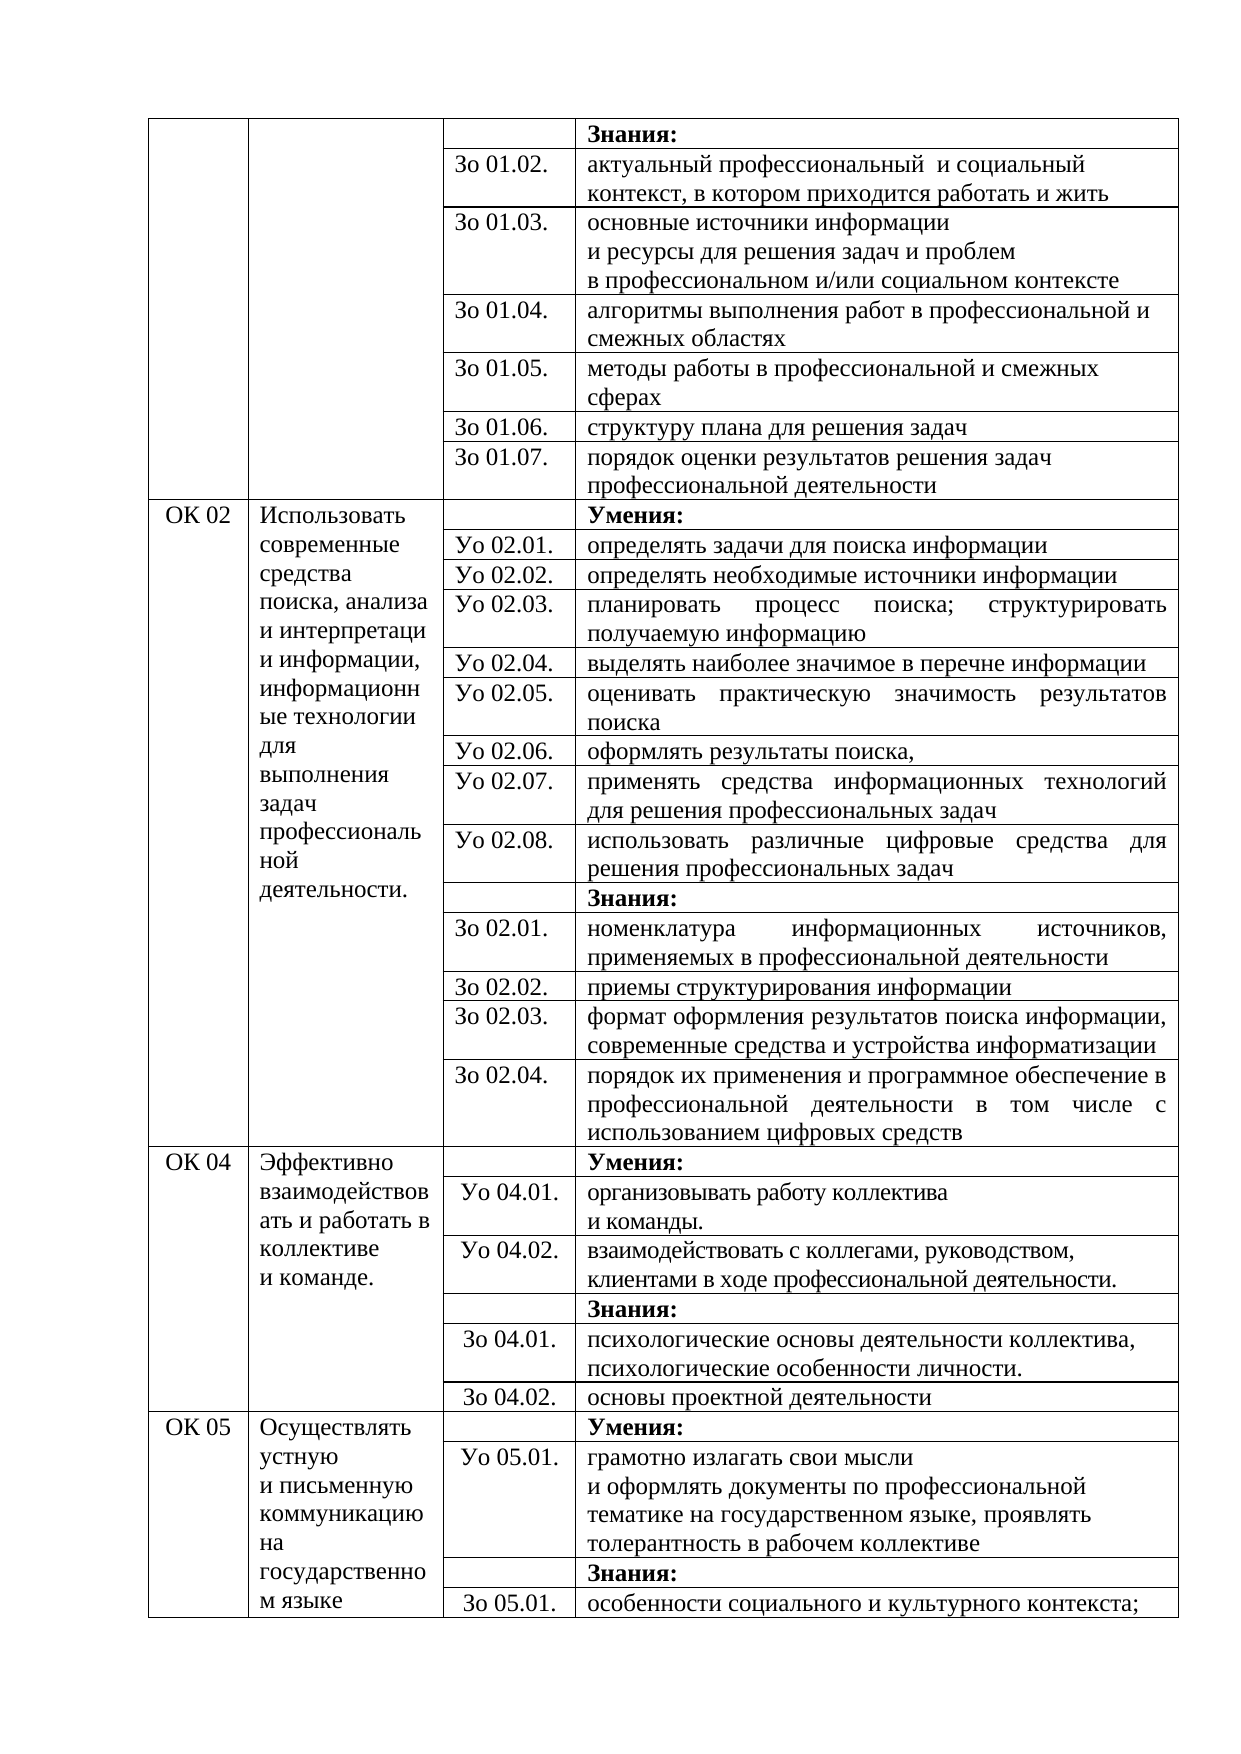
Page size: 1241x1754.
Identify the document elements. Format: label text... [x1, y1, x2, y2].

table_cell Уо 02.04. [444, 648, 575, 677]
table_cell выделять наиболее значимое в перечне информации [576, 648, 1178, 677]
table_cell Зо 04.02. [444, 1383, 575, 1411]
table_cell Уо 02.08. [444, 825, 575, 882]
table_cell алгоритмы выполнения работ в профессиональной и смежных областях [576, 295, 1178, 352]
table_cell основные источники информации и ресурсы для решения задач и проблем в профессиональном и/или социальном контексте [576, 208, 1178, 294]
table_cell Зо 02.01. [444, 913, 575, 971]
table_cell грамотно излагать свои мысли и оформлять документы по профессиональной тематике на государственном языке, проявлять толерантность в рабочем коллективе [576, 1442, 1178, 1557]
table_cell организовывать работу коллектива и команды. [576, 1177, 1178, 1234]
table_cell Знания: [576, 883, 1178, 912]
table_cell Уо 02.03. [444, 590, 575, 647]
table_cell Зо 01.07. [444, 442, 575, 499]
table_cell взаимодействовать с коллегами, руководством, клиентами в ходе профессиональной деятельности. [576, 1236, 1178, 1293]
table_cell определять задачи для поиска информации [576, 530, 1178, 559]
table_cell оценивать практическую значимость результатов поиска [576, 678, 1178, 735]
table_cell планировать процесс поиска; структурировать получаемую информацию [576, 590, 1178, 647]
table_cell [444, 500, 575, 529]
table_cell Знания: [576, 1558, 1178, 1587]
table_cell Уо 02.06. [444, 736, 575, 765]
table_cell оформлять результаты поиска, [576, 736, 1178, 765]
table_cell Зо 02.04. [444, 1060, 575, 1146]
table_cell Уо 02.02. [444, 560, 575, 588]
table_cell ОК 04 [149, 1147, 248, 1411]
table_cell Использовать современные средства поиска, анализа и интерпретации информации, информационные технологии для выполнения задач профессиональной деятельности. [249, 500, 443, 1146]
table_cell методы работы в профессиональной и смежных сферах [576, 353, 1178, 411]
table_cell номенклатура информационных источников, применяемых в профессиональной деятельности [576, 913, 1178, 971]
table_cell Умения: [576, 500, 1178, 529]
table_cell ОК 02 [149, 500, 248, 1146]
table_cell Умения: [576, 1147, 1178, 1176]
table_cell формат оформления результатов поиска информации, современные средства и устройства информатизации [576, 1001, 1178, 1059]
table_cell Эффективно взаимодействовать и работать в коллективе и команде. [249, 1147, 443, 1411]
table_cell Знания: [576, 1294, 1178, 1323]
table_cell структуру плана для решения задач [576, 412, 1178, 441]
table_cell порядок их применения и программное обеспечение в профессиональной деятельности в том числе с использованием цифровых средств [576, 1060, 1178, 1146]
table_cell порядок оценки результатов решения задач профессиональной деятельности [576, 442, 1178, 499]
table_cell Зо 01.06. [444, 412, 575, 441]
table_cell психологические основы деятельности коллектива, психологические особенности личности. [576, 1324, 1178, 1381]
table_cell Зо 02.02. [444, 972, 575, 1000]
table_cell определять необходимые источники информации [576, 560, 1178, 588]
table_cell [444, 1558, 575, 1587]
table_cell приемы структурирования информации [576, 972, 1178, 1000]
table_cell Знания: [576, 119, 1178, 148]
table_cell Уо 05.01. [444, 1442, 575, 1557]
table_cell актуальный профессиональный и социальный контекст, в котором приходится работать и жить [576, 149, 1178, 206]
table_cell [444, 119, 575, 148]
table_cell применять средства информационных технологий для решения профессиональных задач [576, 766, 1178, 824]
table_cell [444, 1412, 575, 1441]
table_cell Уо 04.01. [444, 1177, 575, 1234]
table_cell Зо 04.01. [444, 1324, 575, 1381]
table_cell основы проектной деятельности [576, 1383, 1178, 1411]
table_cell Уо 02.01. [444, 530, 575, 559]
table_cell [444, 1147, 575, 1176]
table_cell Зо 01.03. [444, 208, 575, 294]
table_cell ОК 05 [149, 1412, 248, 1617]
table_cell Уо 02.05. [444, 678, 575, 735]
table_cell Зо 01.02. [444, 149, 575, 206]
table_cell Осуществлять устную и письменную коммуникацию на государственном языке Российской Федерации с учетом особенностей социального и культурного контекста. [249, 1412, 443, 1617]
table_cell использовать различные цифровые средства для решения профессиональных задач [576, 825, 1178, 882]
table_cell Зо 01.05. [444, 353, 575, 411]
table_cell [444, 883, 575, 912]
table_cell Зо 02.03. [444, 1001, 575, 1059]
table_cell Уо 02.07. [444, 766, 575, 824]
table_cell Зо 05.01. [444, 1588, 575, 1617]
table_cell [444, 1294, 575, 1323]
table_cell Зо 01.04. [444, 295, 575, 352]
table_cell особенности социального и культурного контекста; [576, 1588, 1178, 1617]
table_cell Уо 04.02. [444, 1236, 575, 1293]
table_cell Умения: [576, 1412, 1178, 1441]
